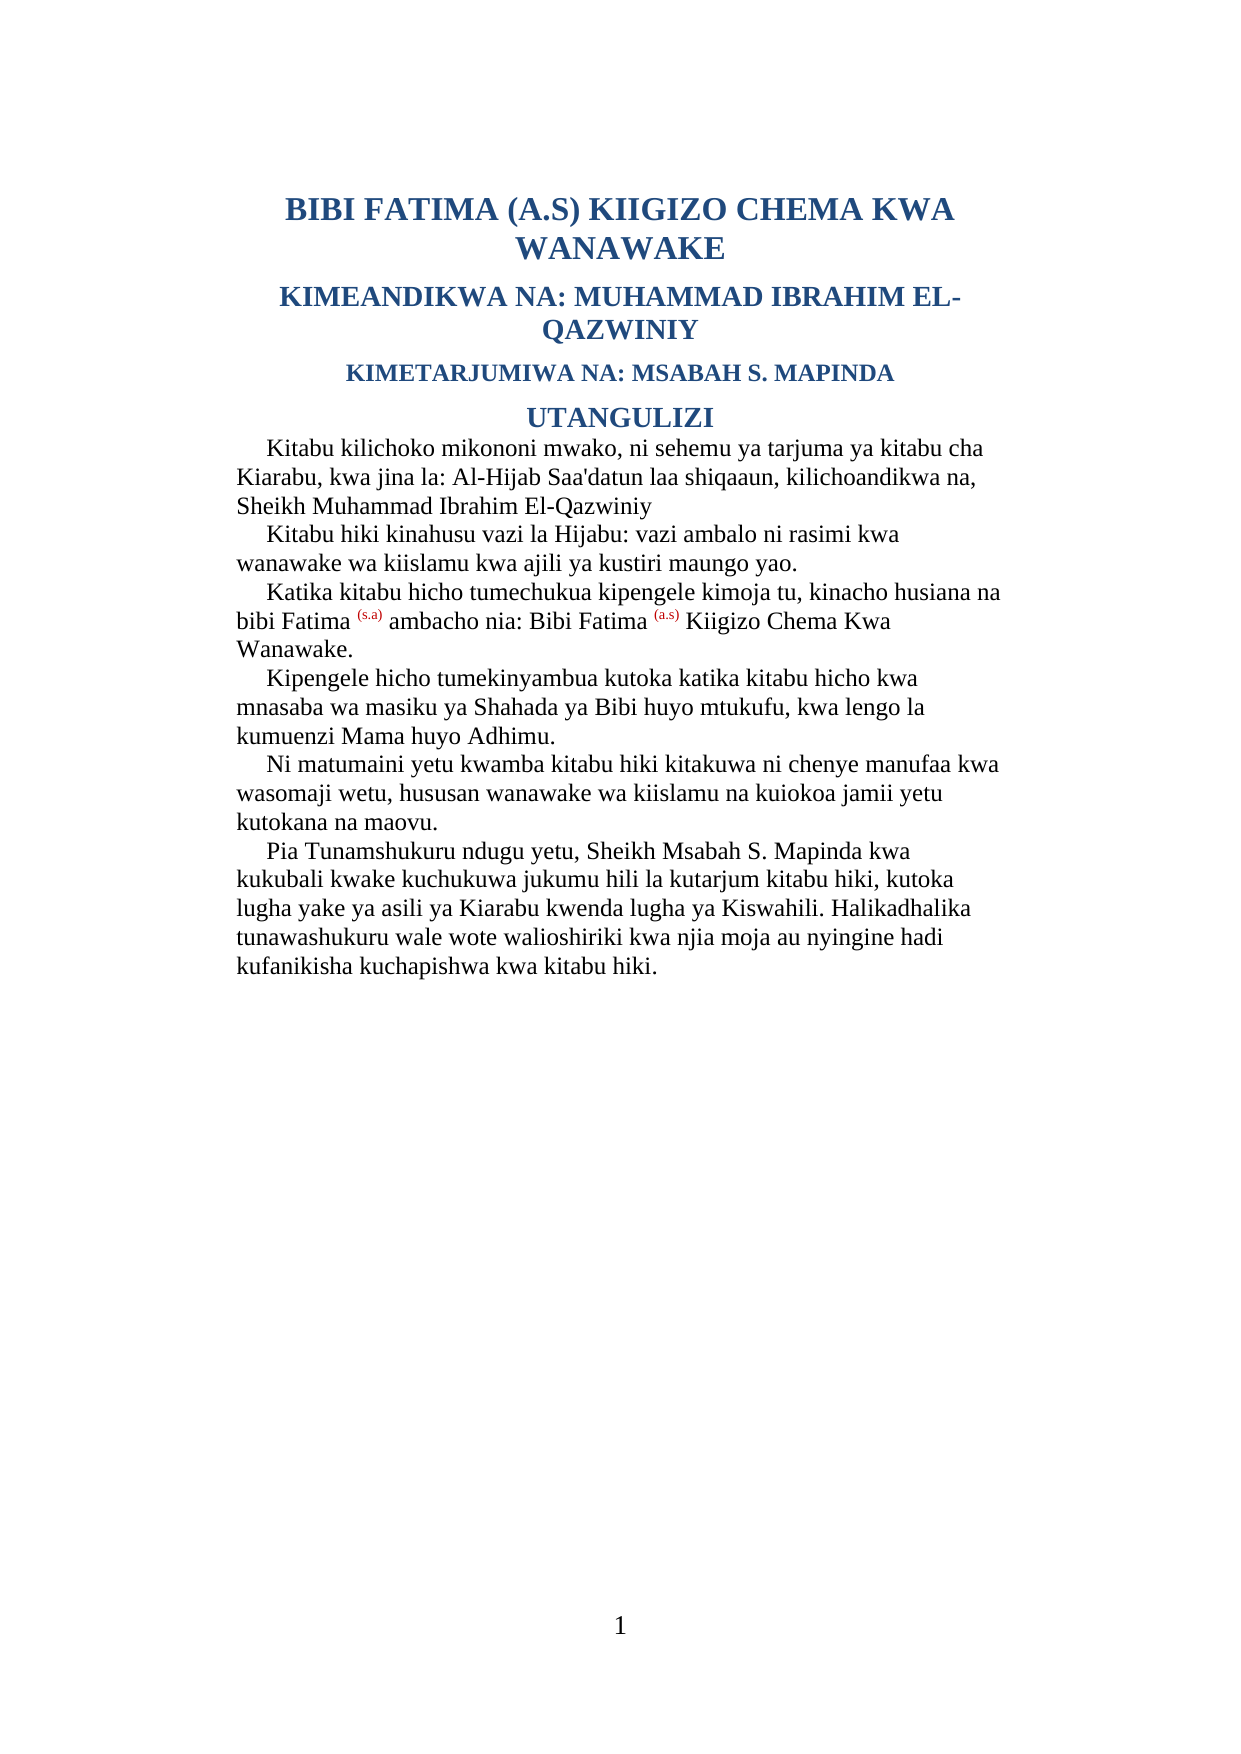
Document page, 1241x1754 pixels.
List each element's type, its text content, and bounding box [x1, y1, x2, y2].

text Kitabu kilichoko mikononi mwako, ni sehemu ya tarjuma ya kitabu cha Kiarabu, kwa jina la: Al-Hijab Saa'datun laa shiqaaun, kilichoandikwa na, Sheikh Muhammad Ibrahim El-Qazwiniy [236, 433, 1004, 519]
subtitle KIMEANDIKWA NA: MUHAMMAD IBRAHIM EL-QAZWINIY [236, 279, 1004, 346]
subtitle KIMETARJUMIWA NA: MSABAH S. MAPINDA [236, 358, 1004, 387]
text Pia Tunamshukuru ndugu yetu, Sheikh Msabah S. Mapinda kwa kukubali kwake kuchukuwa jukumu hili la kutarjum kitabu hiki, kutoka lugha yake ya asili ya Kiarabu kwenda lugha ya Kiswahili. Halikadhalika tunawashukuru wale wote walioshiriki kwa njia moja au nyingine hadi kufanikisha kuchapishwa kwa kitabu hiki. [236, 836, 1004, 979]
text Kitabu hiki kinahusu vazi la Hijabu: vazi ambalo ni rasimi kwa wanawake wa kiislamu kwa ajili ya kustiri maungo yao. [236, 519, 1004, 577]
text Ni matumaini yetu kwamba kitabu hiki kitakuwa ni chenye manufaa kwa wasomaji wetu, hususan wanawake wa kiislamu na kuiokoa jamii yetu kutokana na maovu. [236, 749, 1004, 836]
subtitle BIBI FATIMA (A.S) KIIGIZO CHEMA KWA WANAWAKE [236, 190, 1004, 266]
text Kipengele hicho tumekinyambua kutoka katika kitabu hicho kwa mnasaba wa masiku ya Shahada ya Bibi huyo mtukufu, kwa lengo la kumuenzi Mama huyo Adhimu. [236, 663, 1004, 749]
subtitle UTANGULIZI [236, 400, 1004, 433]
text Katika kitabu hicho tumechukua kipengele kimoja tu, kinacho husiana na bibi Fatima (s.a) ambacho nia: Bibi Fatima (a.s) Kiigizo Chema Kwa Wanawake. [236, 577, 1004, 663]
